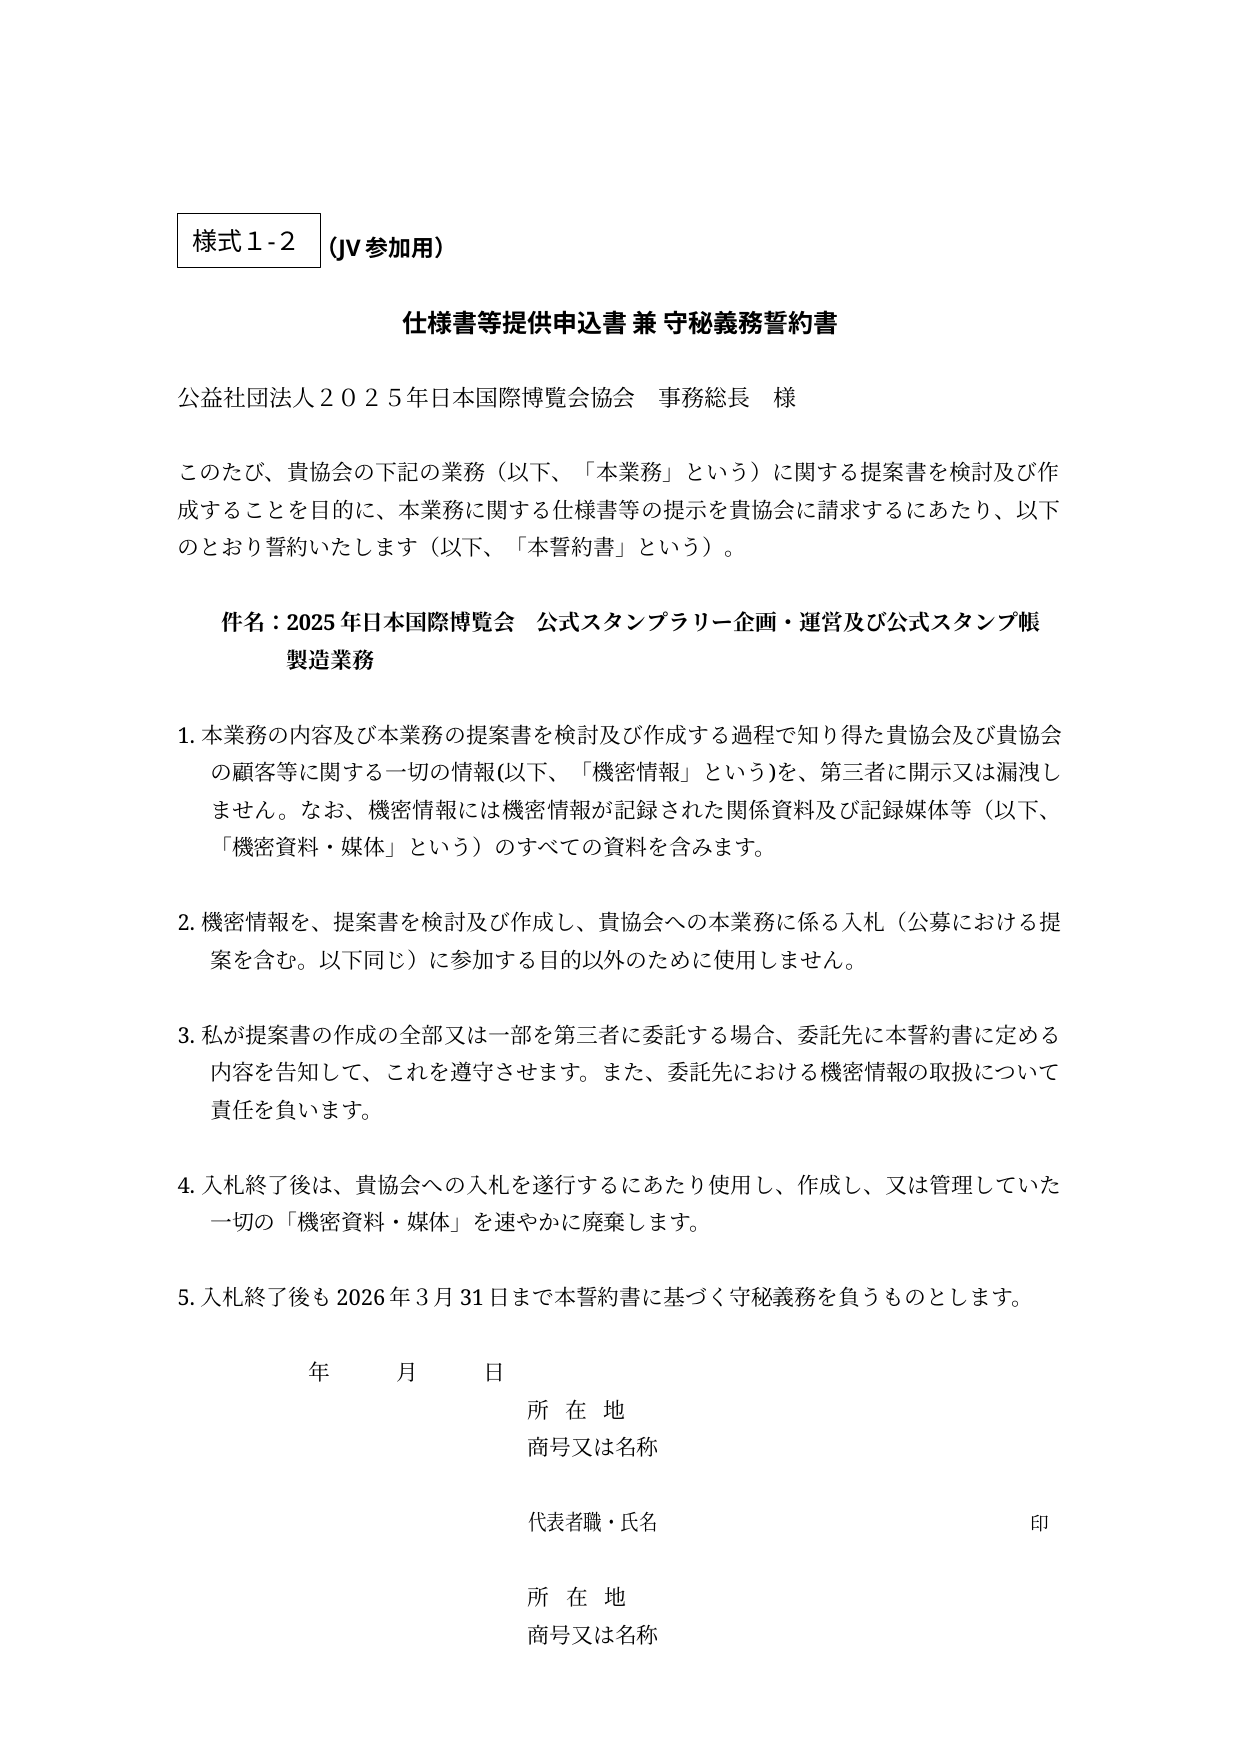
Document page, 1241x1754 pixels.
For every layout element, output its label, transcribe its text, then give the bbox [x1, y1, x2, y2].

text 5. 入札終了後も2026年３月31日まで本誓約書に基づく守秘義務を負うものとします。 [177, 1277, 1063, 1315]
text 所在地 [177, 1577, 1063, 1615]
text このたび、貴協会の下記の業務（以下、「本業務」という）に関する提案書を検討及び作成することを目的に、本業務に関する仕様書等の提示を貴協会に請求するにあたり、以下のとおり誓約いたします（以下、「本誓約書」という）。 [177, 452, 1063, 565]
text （JV参加用） [321, 227, 1063, 265]
text 3. 私が提案書の作成の全部又は一部を第三者に委託する場合、委託先に本誓約書に定める内容を告知して、これを遵守させます。また、委託先における機密情報の取扱について責任を負います。 [177, 1015, 1063, 1127]
text 1. 本業務の内容及び本業務の提案書を検討及び作成する過程で知り得た貴協会及び貴協会の顧客等に関する一切の情報(以下、「機密情報」という)を、第三者に開示又は漏洩しません。なお、機密情報には機密情報が記録された関係資料及び記録媒体等（以下、「機密資料・媒体」という）のすべての資料を含みます。 [177, 715, 1063, 865]
text 4. 入札終了後は、貴協会への入札を遂行するにあたり使用し、作成し、又は管理していた一切の「機密資料・媒体」を速やかに廃棄します。 [177, 1165, 1063, 1240]
text 2. 機密情報を、提案書を検討及び作成し、貴協会への本業務に係る入札（公募における提案を含む。以下同じ）に参加する目的以外のために使用しません。 [177, 902, 1063, 977]
text 件名：2025年日本国際博覧会 公式スタンプラリー企画・運営及び公式スタンプ帳 [221, 602, 1063, 640]
text 公益社団法人２０２５年日本国際博覧会協会 事務総長 様 [177, 377, 1063, 415]
text 所在地 [177, 1390, 1063, 1427]
text 商号又は名称 [177, 1615, 1063, 1652]
text 仕様書等提供申込書 兼 守秘義務誓約書 [177, 302, 1063, 340]
text 代表者職・氏名 印 [177, 1502, 1063, 1540]
text 製造業務 [287, 640, 1063, 677]
text 商号又は名称 [177, 1427, 1063, 1465]
text 年 月 日 [177, 1352, 1063, 1390]
